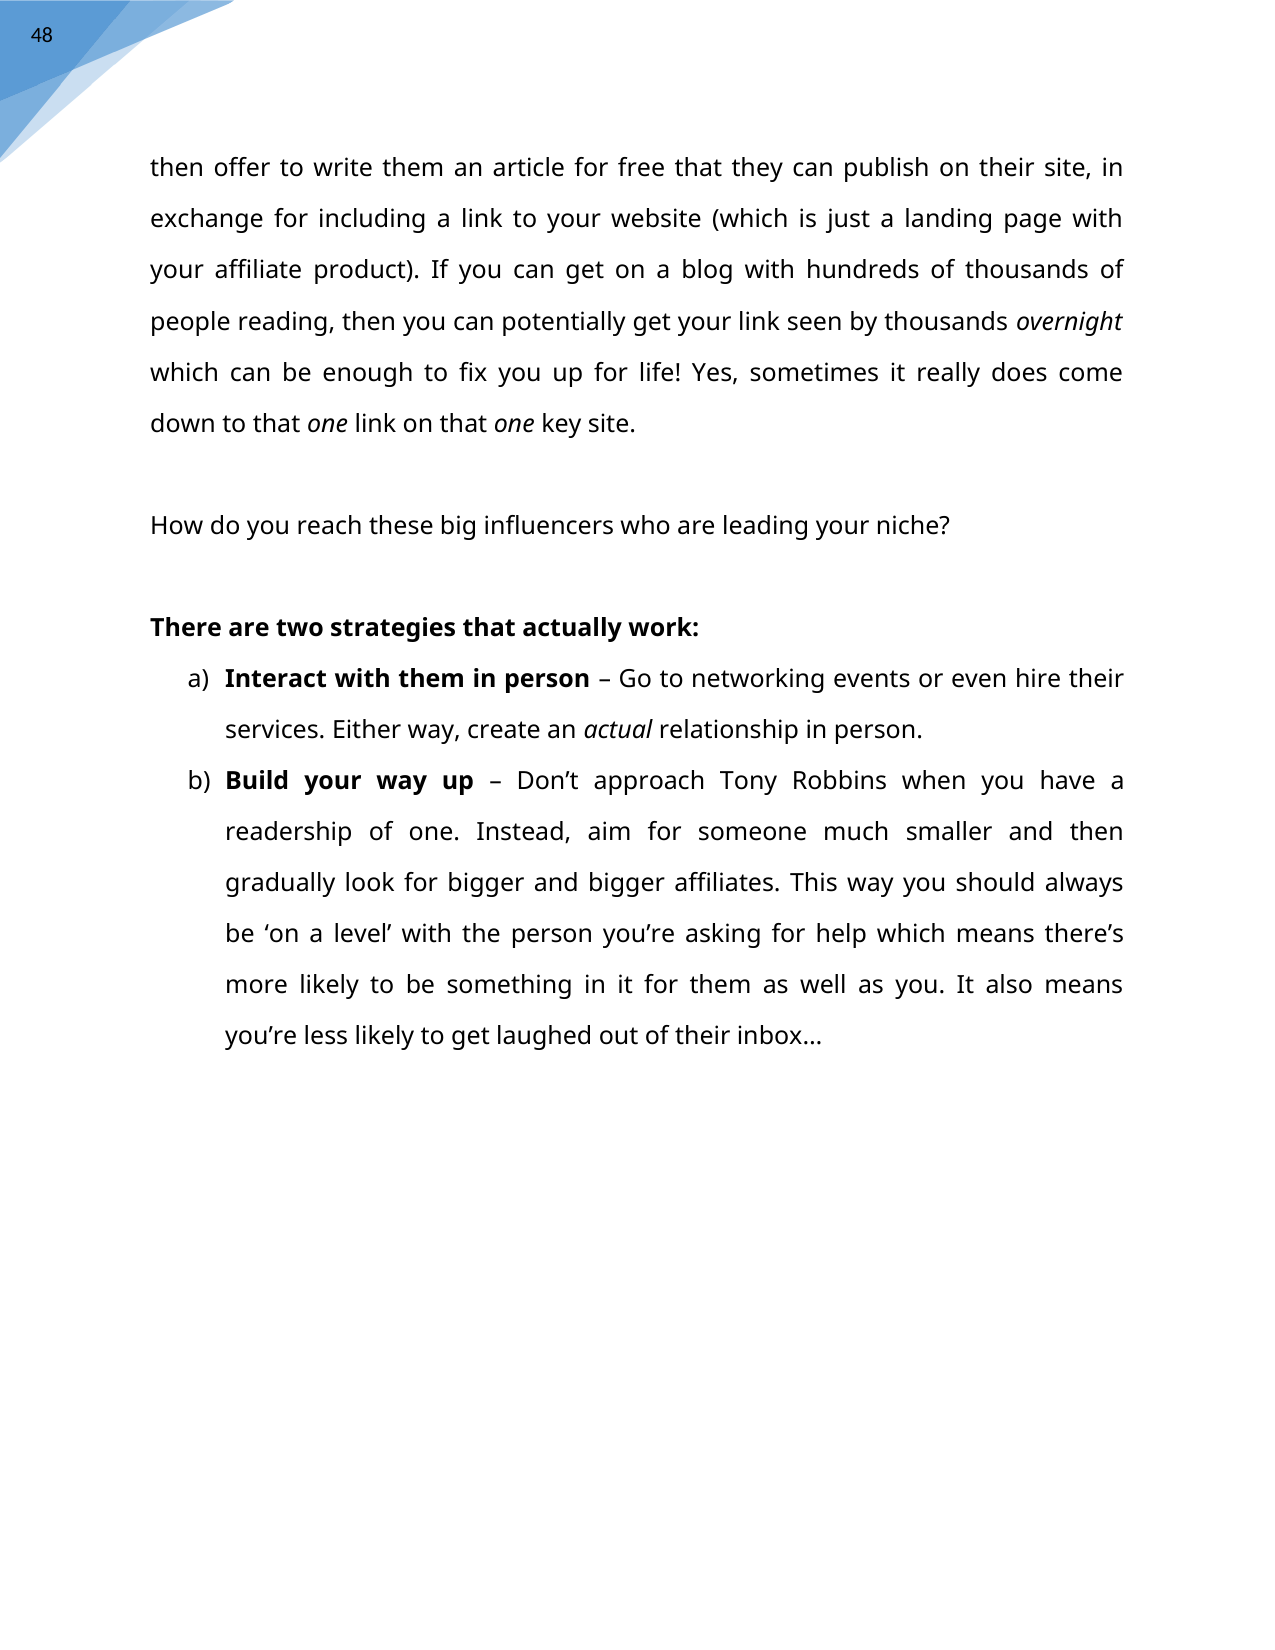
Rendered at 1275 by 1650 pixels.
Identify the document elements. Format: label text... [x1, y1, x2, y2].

list Interact with them in person – Go to networking events or even hire their services. Either way, create an actual relationship in person. [187, 660, 1125, 746]
text How do you reach these big influencers who are leading your niche? [150, 507, 1125, 541]
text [150, 150, 1125, 439]
text There are two strategies that actually work: [150, 609, 1125, 643]
list Build your way up – Don’t approach Tony Robbins when you have a readership of one. Instead, aim for someone much smaller and then gradually look for bigger and bigger affiliates. This way you should always be ‘on a level’ with the person you’re asking for help which means there’s more likely to be something in it for them as well as you. It also means you’re less likely to get laughed out of their inbox… [187, 762, 1125, 1052]
picture [0, 0, 236, 169]
